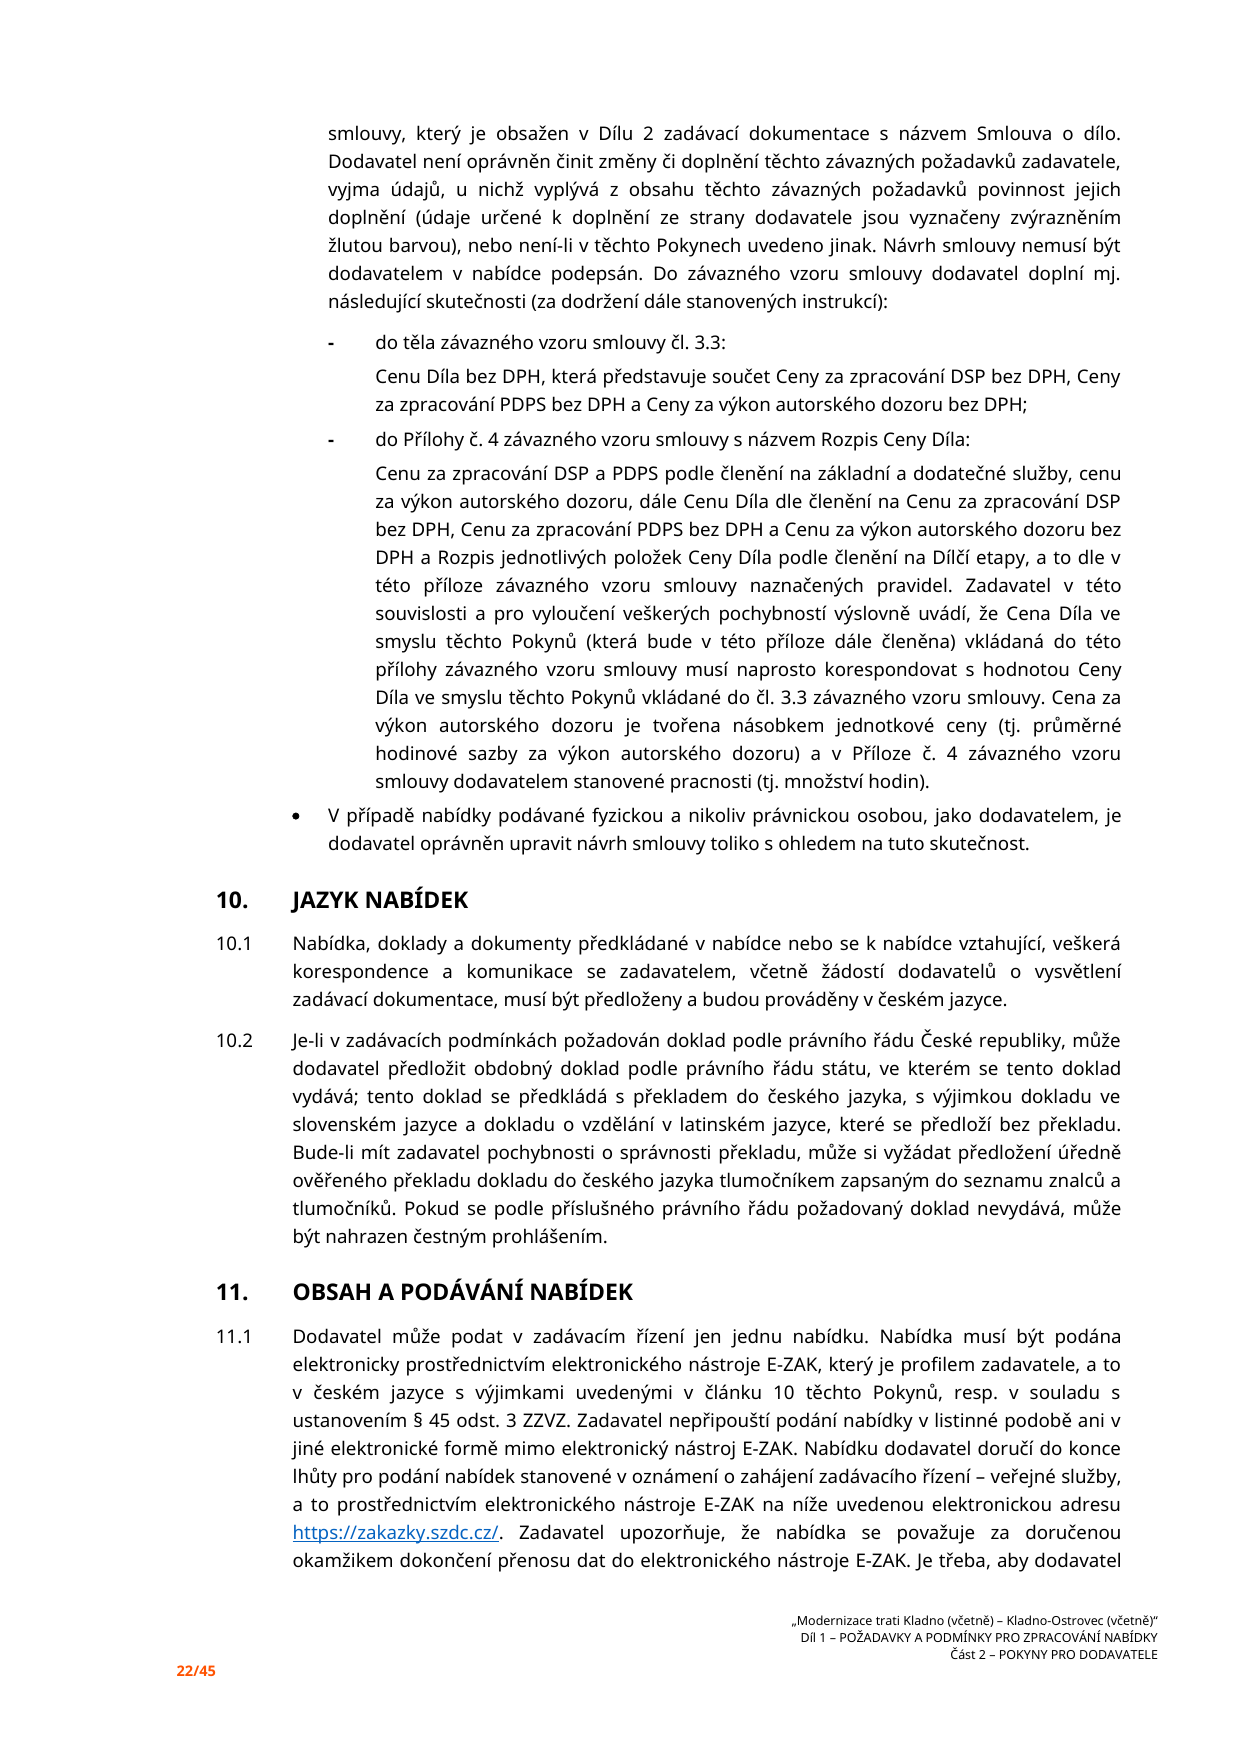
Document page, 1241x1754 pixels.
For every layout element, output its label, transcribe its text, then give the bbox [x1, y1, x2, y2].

text JAZYK NABÍDEK [216, 884, 1122, 915]
text OBSAH a PODÁVÁNÍ NABÍDEK [216, 1276, 1122, 1307]
text V případě nabídky podávané fyzickou a nikoliv právnickou osobou, jako dodavatelem, je dodavatel oprávněn upravit návrh smlouvy toliko s ohledem na tuto skutečnost. [292, 803, 1122, 856]
text Nabídka, doklady a dokumenty předkládané v nabídce nebo se k nabídce vztahující, veškerá korespondence a komunikace se zadavatelem, včetně žádostí dodavatelů o vysvětlení zadávací dokumentace, musí být předloženy a budou prováděny v českém jazyce. [216, 931, 1122, 1012]
text do těla závazného vzoru smlouvy čl. 3.3: [328, 329, 1122, 355]
list Cenu Díla bez DPH, která představuje součet Ceny za zpracování DSP bez DPH, Ceny za zpracování PDPS bez DPH a Ceny za výkon autorského dozoru bez DPH; [375, 363, 1122, 417]
text do Přílohy č. 4 závazného vzoru smlouvy s názvem Rozpis Ceny Díla: [328, 426, 1122, 451]
list Cenu za zpracování DSP a PDPS podle členění na základní a dodatečné služby, cenu za výkon autorského dozoru, dále Cenu Díla dle členění na Cenu za zpracování DSP bez DPH, Cenu za zpracování PDPS bez DPH a Cenu za výkon autorského dozoru bez DPH a Rozpis jednotlivých položek Ceny Díla podle členění na Dílčí etapy, a to dle v této příloze závazného vzoru smlouvy naznačených pravidel. Zadavatel v této souvislosti a pro vyloučení veškerých pochybností výslovně uvádí, že Cena Díla ve smyslu těchto Pokynů (která bude v této příloze dále členěna) vkládaná do této přílohy závazného vzoru smlouvy musí naprosto korespondovat s hodnotou Ceny Díla ve smyslu těchto Pokynů vkládané do čl. 3.3 závazného vzoru smlouvy. Cena za výkon autorského dozoru je tvořena násobkem jednotkové ceny (tj. průměrné hodinové sazby za výkon autorského dozoru) a v Příloze č. 4 závazného vzoru smlouvy dodavatelem stanovené pracnosti (tj. množství hodin). [375, 460, 1122, 794]
text Je-li v zadávacích podmínkách požadován doklad podle právního řádu České republiky, může dodavatel předložit obdobný doklad podle právního řádu státu, ve kterém se tento doklad vydává; tento doklad se předkládá s překladem do českého jazyka, s výjimkou dokladu ve slovenském jazyce a dokladu o vzdělání v latinském jazyce, které se předloží bez překladu. Bude-li mít zadavatel pochybnosti o správnosti překladu, může si vyžádat předložení úředně ověřeného překladu dokladu do českého jazyka tlumočníkem zapsaným do seznamu znalců a tlumočníků. Pokud se podle příslušného právního řádu požadovaný doklad nevydává, může být nahrazen čestným prohlášením. [216, 1027, 1122, 1249]
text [292, 121, 1122, 314]
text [216, 1323, 1122, 1573]
